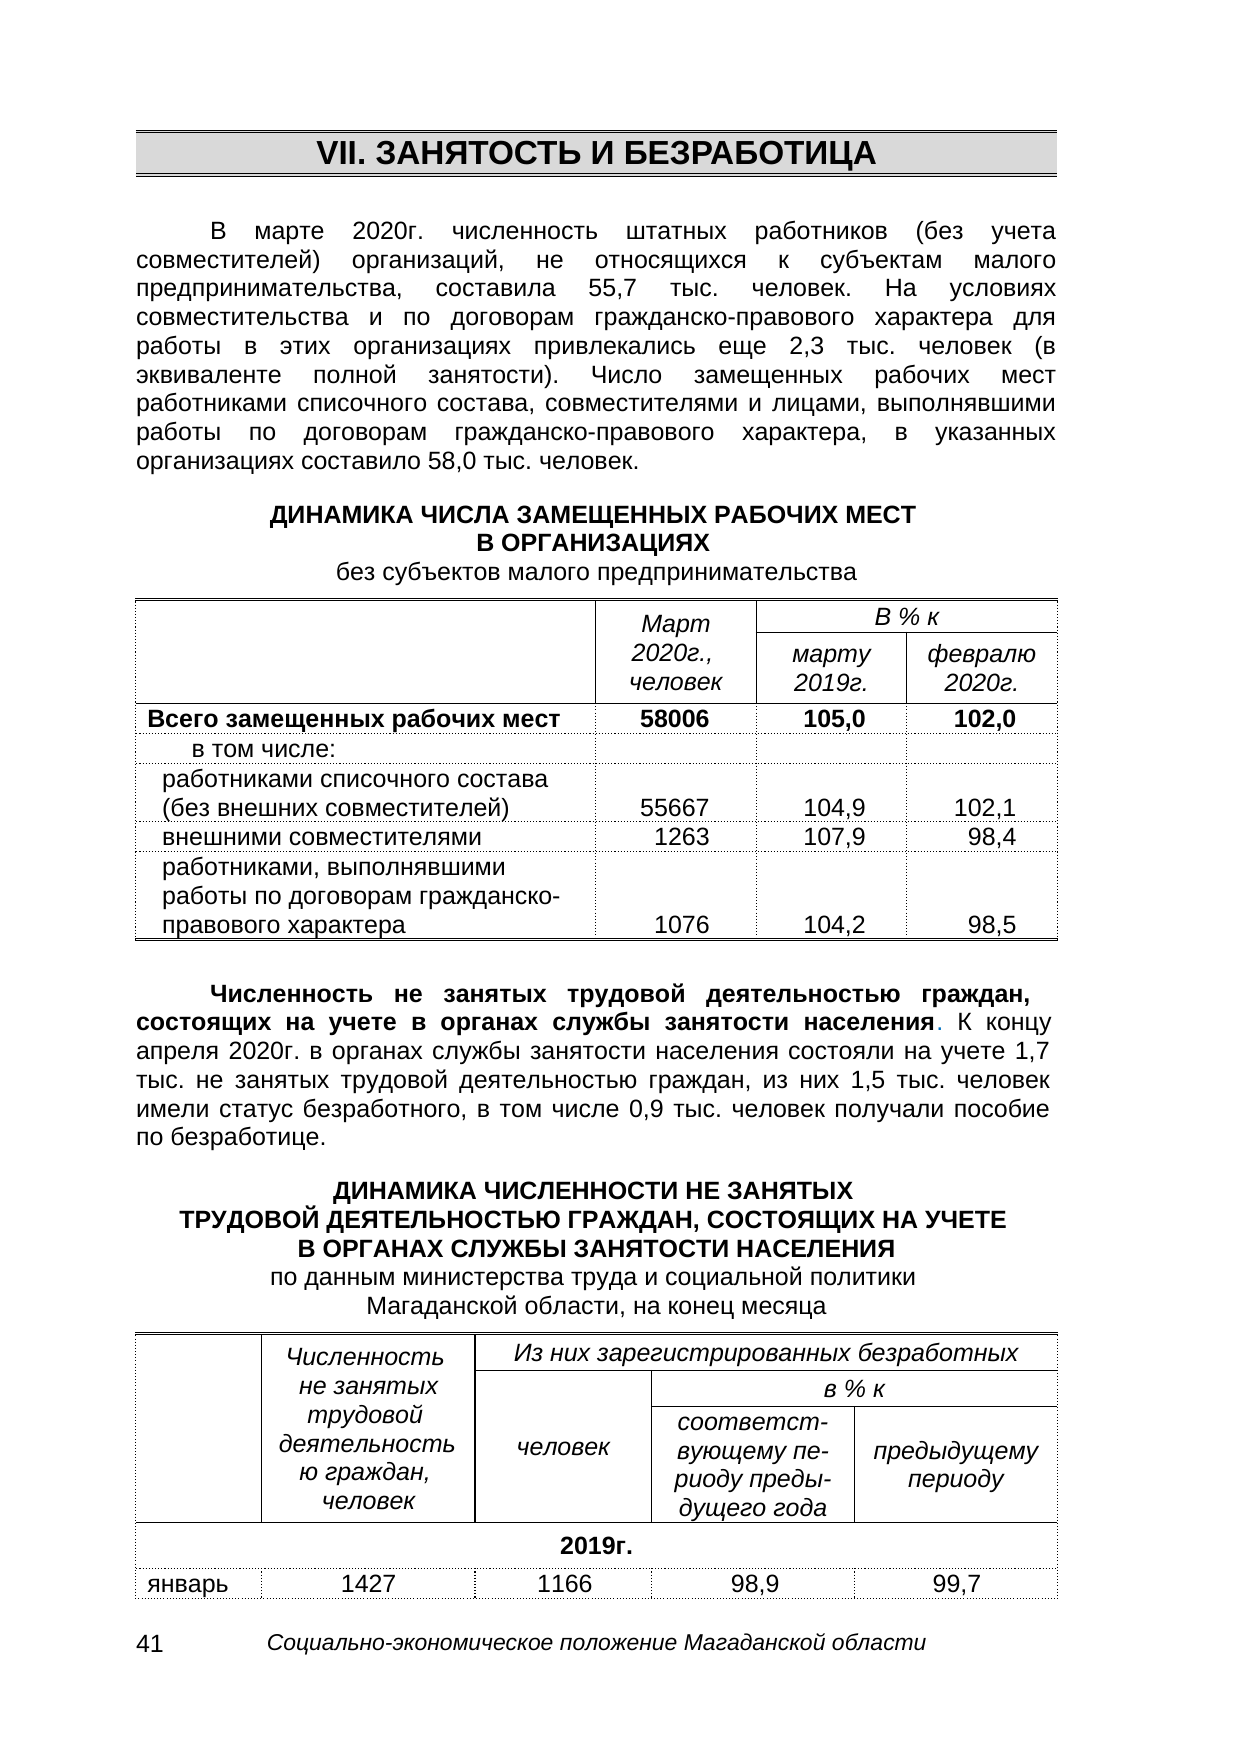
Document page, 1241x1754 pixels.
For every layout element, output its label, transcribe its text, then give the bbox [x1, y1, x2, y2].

subtitle VII. ЗАНЯТОСТЬ И БЕЗРАБОТИЦА [136, 133, 1057, 173]
text Численность не занятых трудовой деятельностью граждан, состоящих на учете в органах службы занятости населения. К концу апреля 2020г. в органах службы занятости населения состояли на учете 1,7 тыс. не занятых трудовой деятельностью граждан, из них 1,5 тыс. человек имели статус безработного, в том числе 0,9 тыс. человек получали пособие по безработице. [136, 978, 1051, 1151]
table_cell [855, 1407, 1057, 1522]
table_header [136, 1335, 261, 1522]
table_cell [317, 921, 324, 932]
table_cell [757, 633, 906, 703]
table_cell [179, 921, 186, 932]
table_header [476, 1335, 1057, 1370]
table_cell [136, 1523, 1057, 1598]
text В марте 2020г. численность штатных работников (без учета совместителей) организаций, не относящихся к субъектам малого предпринимательства, составила 55,7 тыс. человек. На условиях совместительства и по договорам гражданско-правового характера для работы в этих организациях привлекались еще 2,3 тыс. человек (в эквиваленте полной занятости). Число замещенных рабочих мест работниками списочного состава, совместителями и лицами, выполнявшими работы по договорам гражданско-правового характера, в указанных организациях составило 58,0 тыс. человек. [136, 216, 1057, 474]
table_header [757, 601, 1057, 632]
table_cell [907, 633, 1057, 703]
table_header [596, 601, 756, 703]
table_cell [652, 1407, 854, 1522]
text ДИНАМИКА ЧИСЛЕННОСТИ НЕ ЗАНЯТЫХ ТРУДОВОЙ ДЕЯТЕЛЬНОСТЬЮ ГРАЖДАН, СОСТОЯЩИХ НА УЧЕТЕ В ОРГАНАХ СЛУЖБЫ ЗАНЯТОСТИ НАСЕЛЕНИЯ по данным министерства труда и социальной политики Магаданской области, на конец месяца [124, 1176, 1069, 1320]
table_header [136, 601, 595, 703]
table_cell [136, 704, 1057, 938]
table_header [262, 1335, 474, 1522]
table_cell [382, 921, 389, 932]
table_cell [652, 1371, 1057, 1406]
text ДИНАМИКА ЧИСЛА ЗАМЕЩЕННЫХ РАБОЧИХ МЕСТ В ОРГАНИЗАЦИЯХ без субъектов малого предпринимательства [136, 499, 1057, 586]
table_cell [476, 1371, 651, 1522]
